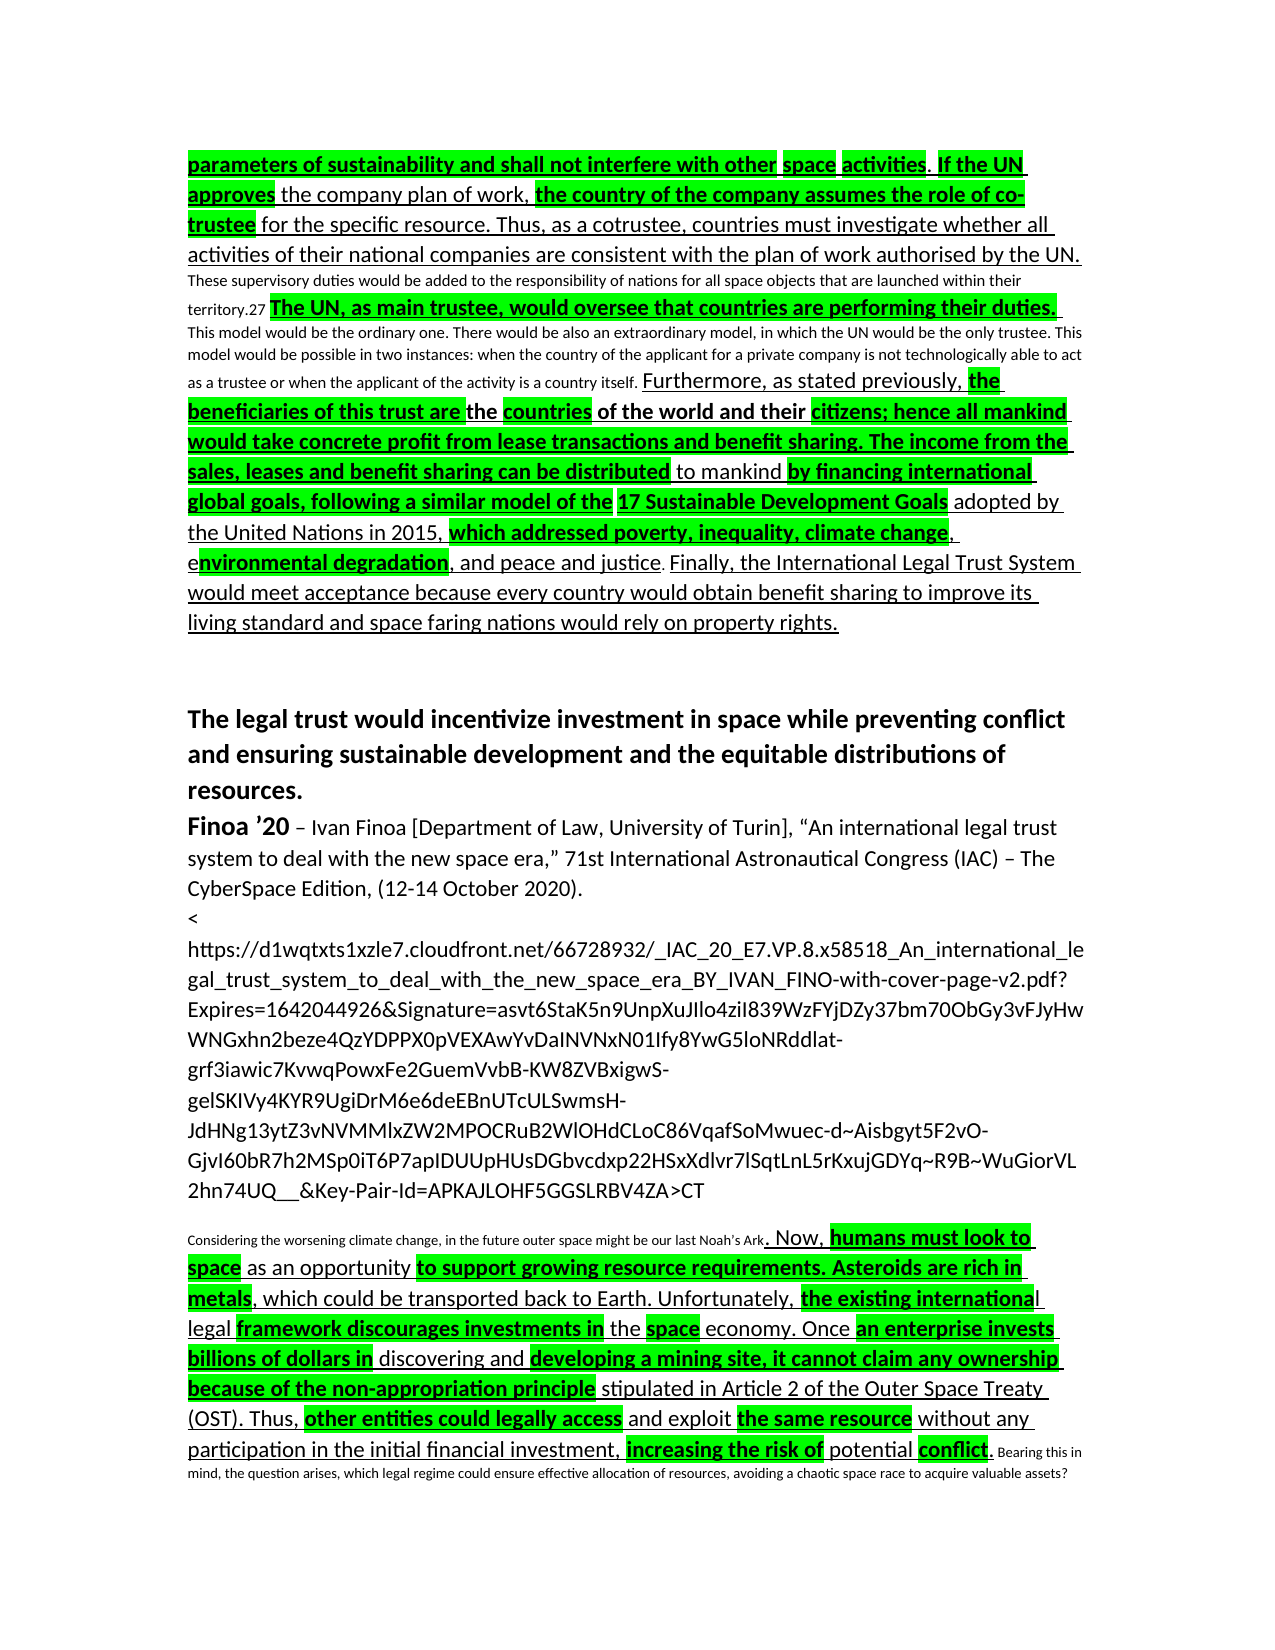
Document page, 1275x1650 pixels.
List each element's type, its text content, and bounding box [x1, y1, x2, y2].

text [187, 1223, 1087, 1482]
text Finoa ’20 – Ivan Finoa [Department of Law, University of Turin], “An international legal trust system to deal with the new space era,” 71st International Astronautical Congress (IAC) – The CyberSpace Edition, (12-14 October 2020). <https://d1wqtxts1xzle7.cloudfront.net/66728932/_IAC_20_E7.VP.8.x58518_An_international_legal_trust_system_to_deal_with_the_new_space_era_BY_IVAN_FINO-with-cover-page-v2.pdf?Expires=1642044926&Signature=asvt6StaK5n9UnpXuJIlo4ziI839WzFYjDZy37bm70ObGy3vFJyHwWNGxhn2beze4QzYDPPX0pVEXAwYvDaINVNxN01Ify8YwG5loNRddlat-grf3iawic7KvwqPowxFe2GuemVvbB-KW8ZVBxigwS-gelSKIVy4KYR9UgiDrM6e6deEBnUTcULSwmsH-JdHNg13ytZ3vNVMMlxZW2MPOCRuB2WlOHdCLoC86VqafSoMwuec-d~Aisbgyt5F2vO-GjvI60bR7h2MSp0iT6P7apIDUUpHUsDGbvcdxp22HSxXdlvr7lSqtLnL5rKxujGDYq~R9B~WuGiorVL2hn74UQ__&Key-Pair-Id=APKAJLOHF5GGSLRBV4ZA>CT [187, 809, 1087, 1204]
subtitle The legal trust would incentivize investment in space while preventing conflict and ensuring sustainable development and the equitable distributions of resources. [187, 702, 1087, 806]
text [187, 150, 1087, 636]
